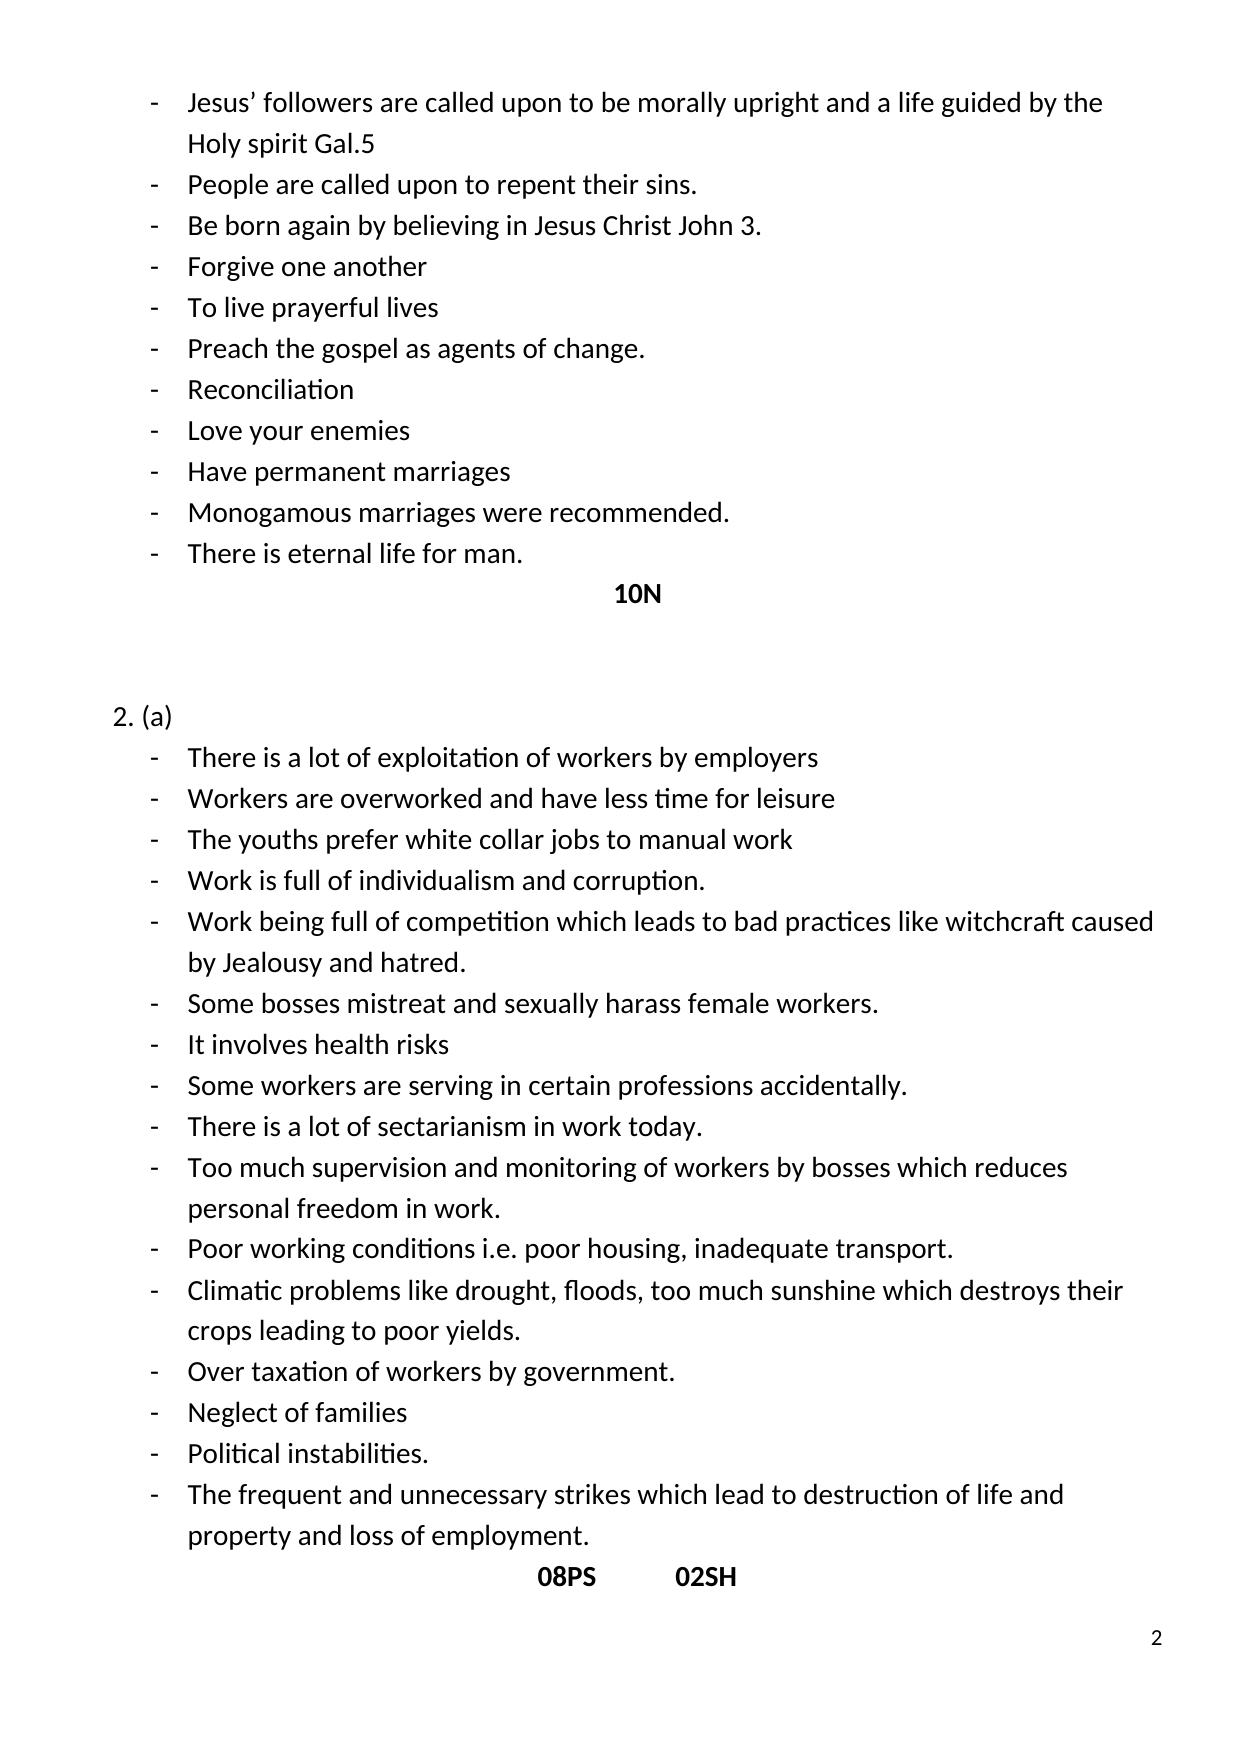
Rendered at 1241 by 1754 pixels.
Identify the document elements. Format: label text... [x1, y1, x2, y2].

list Climatic problems like drought, floods, too much sunshine which destroys their crops leading to poor yields. [150, 1272, 1162, 1348]
list Have permanent marriages [150, 453, 1162, 488]
list Work being full of competition which leads to bad practices like witchcraft caused by Jealousy and hatred. [150, 903, 1162, 980]
list It involves health risks [150, 1026, 1162, 1062]
list Love your enemies [150, 412, 1162, 447]
text 10N [112, 576, 1162, 611]
list Neglect of families [150, 1394, 1162, 1430]
list Workers are overworked and have less time for leisure [150, 780, 1162, 816]
list Over taxation of workers by government. [150, 1353, 1162, 1389]
list Some workers are serving in certain professions accidentally. [150, 1067, 1162, 1102]
list People are called upon to repent their sins. [150, 166, 1162, 202]
list There is a lot of sectarianism in work today. [150, 1108, 1162, 1143]
list Monogamous marriages were recommended. [150, 494, 1162, 529]
list Reconciliation [150, 371, 1162, 407]
list Poor working conditions i.e. poor housing, inadequate transport. [150, 1231, 1162, 1266]
list Jesus’ followers are called upon to be morally upright and a life guided by the Holy spirit Gal.5 [150, 84, 1162, 161]
list To live prayerful lives [150, 289, 1162, 325]
list Some bosses mistreat and sexually harass female workers. [150, 985, 1162, 1021]
list Work is full of individualism and corruption. [150, 862, 1162, 898]
list Political instabilities. [150, 1435, 1162, 1471]
list There is a lot of exploitation of workers by employers [150, 739, 1162, 775]
list The youths prefer white collar jobs to manual work [150, 821, 1162, 857]
list The frequent and unnecessary strikes which lead to destruction of life and property and loss of employment. [150, 1476, 1162, 1553]
text 2. (a) [112, 698, 1162, 734]
list Too much supervision and monitoring of workers by bosses which reduces personal freedom in work. [150, 1149, 1162, 1225]
list There is eternal life for man. [150, 535, 1162, 570]
list Forgive one another [150, 248, 1162, 284]
text 08PS 02SH [112, 1558, 1162, 1594]
list Be born again by believing in Jesus Christ John 3. [150, 207, 1162, 243]
list Preach the gospel as agents of change. [150, 330, 1162, 366]
